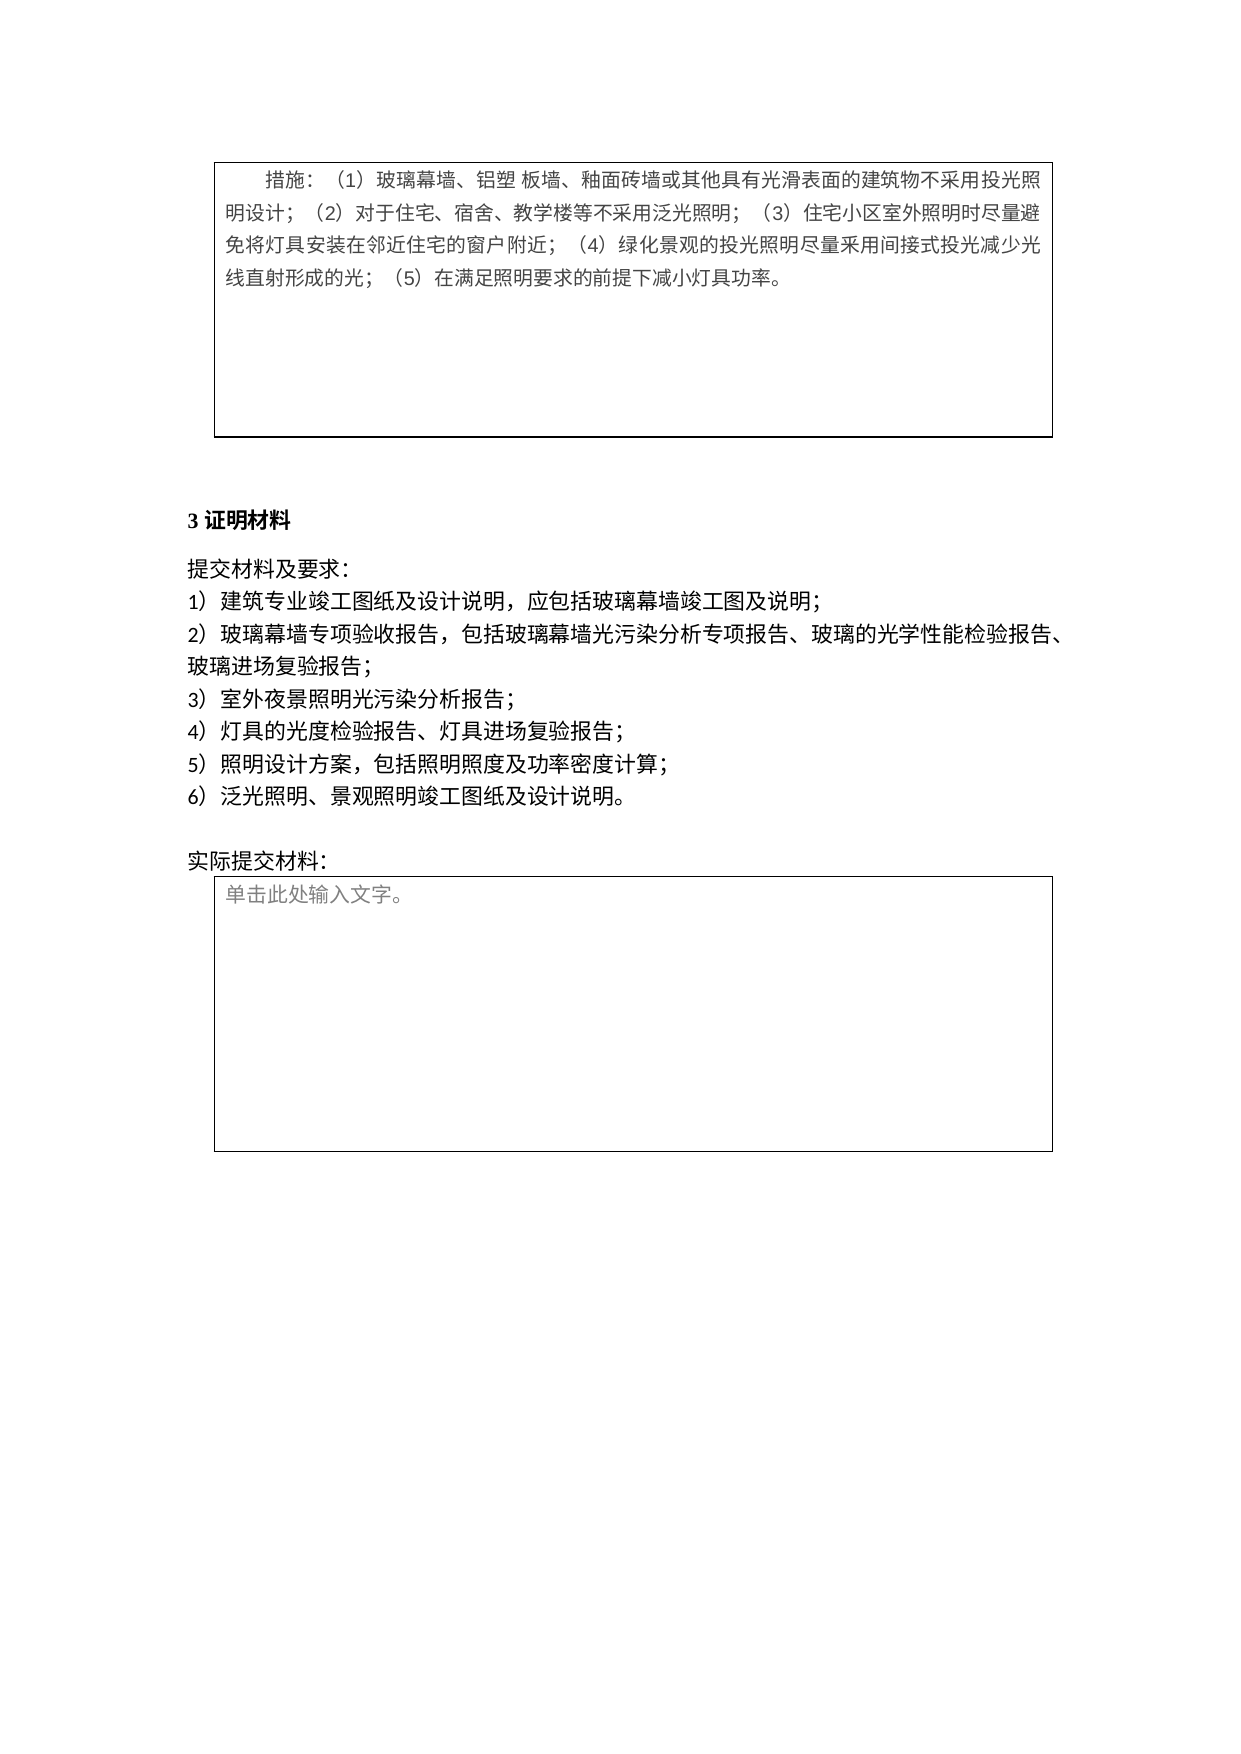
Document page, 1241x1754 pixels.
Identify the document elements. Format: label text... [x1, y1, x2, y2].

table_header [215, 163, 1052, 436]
text 1）建筑专业竣工图纸及设计说明，应包括玻璃幕墙竣工图及说明； [187, 584, 1053, 616]
text 6）泛光照明、景观照明竣工图纸及设计说明。 [187, 779, 1053, 811]
text 3 证明材料 [187, 502, 1053, 535]
text 提交材料及要求： [187, 551, 1053, 584]
text 5）照明设计方案，包括照明照度及功率密度计算； [187, 746, 1053, 779]
text 3）室外夜景照明光污染分析报告； [187, 681, 1053, 714]
text 4）灯具的光度检验报告、灯具进场复验报告； [187, 714, 1053, 746]
text 2）玻璃幕墙专项验收报告，包括玻璃幕墙光污染分析专项报告、玻璃的光学性能检验报告、玻璃进场复验报告； [187, 616, 1053, 681]
text 实际提交材料： [187, 844, 1053, 876]
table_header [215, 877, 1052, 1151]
